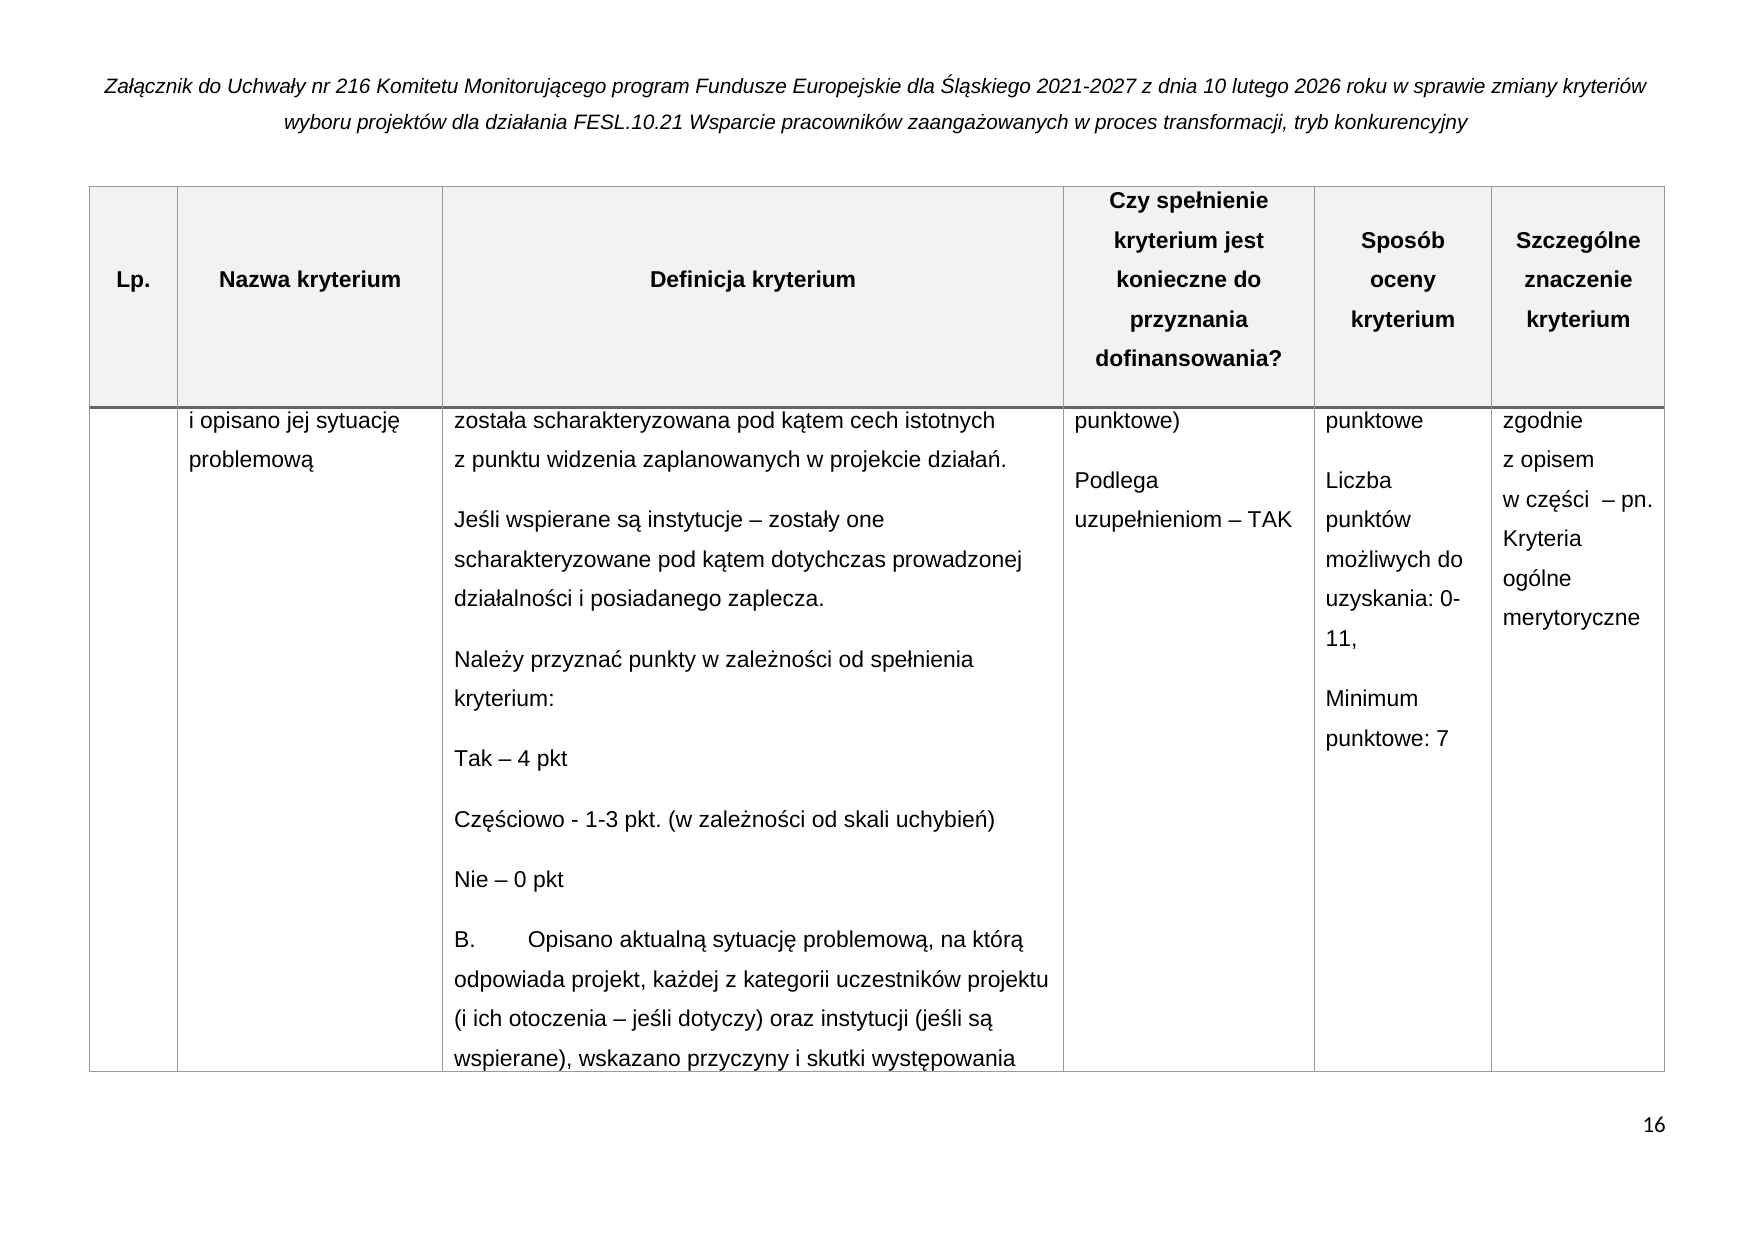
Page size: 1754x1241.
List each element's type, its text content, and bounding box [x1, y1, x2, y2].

table_cell [90, 409, 177, 1071]
table_header Lp. [90, 187, 177, 406]
table_header Czy spełnienie kryterium jest konieczne do przyznania dofinansowania? [1064, 187, 1314, 406]
table_cell Scharakteryzowano grupę docelową i opisano jej sytuację problemową [178, 409, 442, 1071]
table_header Sposób oceny kryterium [1315, 187, 1491, 406]
table_cell Kryterium rozstrzygające zgodnie z opisem w części – pn. Kryteria ogólne merytoryczne [1492, 409, 1664, 1071]
table_header Definicja kryterium [443, 187, 1063, 406]
table_cell A. Każda ze wskazanych we wniosku kategorii uczestników projektu (i ich otoczenia – jeśli dotyczy) została scharakteryzowana pod kątem cech istotnych z punktu widzenia zaplanowanych w projekcie działań. Jeśli wspierane są instytucje – zostały one scharakteryzowane pod kątem dotychczas prowadzonej działalności i posiadanego zaplecza. Należy przyznać punkty w zależności od spełnienia kryterium: Tak – 4 pkt Częściowo - 1-3 pkt. (w zależności od skali uchybień) Nie – 0 pkt B. Opisano aktualną sytuację problemową, na którą odpowiada projekt, każdej z kategorii uczestników projektu (i ich otoczenia – jeśli dotyczy) oraz instytucji (jeśli są wspierane), wskazano przyczyny i skutki występowania sytuacji problemowych, a także potrzeby i oczekiwania uczestników oraz potencjalne bariery uczestnictwa w projekcie. Wskazano, kto przeprowadził diagnozę, kiedy była przeprowadzona diagnoza i na jakiej grupie uczestników. Termin przeprowadzenia diagnozy nie może być dłuższy niż rok do daty złożenia wniosku. Opisana sytuacja grupy docelowej (w tym otoczenia – jeśli dotyczy) została poparta danymi statystycznymi lub badaniami własnymi (nie starszymi niż rok poprzedzający moment złożenia wniosku lub ostatnimi dostępnymi danymi), adekwatnymi do obszaru objętego wsparciem i rozwiązywanych problemów. Należy przyznać punkty w zależności od spełnienia kryterium: Tak – 4 pkt Częściowo – 1-3 pkt. (w zależności od skali uchybień) Nie – 0 pkt C. Rekrutacja grup docelowych do projektu została zaplanowana w sposób zgodny z ich potrzebami i możliwościami. Zaplanowane działania promocyjno-informacyjne są adekwatne do wskazanych w projekcie grup docelowych. Zastosowane kryteria rekrutacji są adekwatne do opisanej we wniosku charakterystyki i problematyki grup docelowych objętych wsparciem oraz przypisane zostały wagi punktowe dla poszczególnych kryteriów. Wskazano miejsce, terminy i sposób prowadzenia rekrutacji. Należy przyznać punkty w zależności od spełnienia kryterium: Tak – 3 pkt Częściowo – 1-2 pkt (w zależności od skali uchybień) Nie – 0 pkt [443, 409, 1063, 1071]
table_header Nazwa kryterium [178, 187, 442, 406]
table_cell TAK (minimum punktowe) Podlega uzupełnieniom – TAK [1064, 409, 1314, 1071]
table_cell Kryterium merytoryczne punktowe Liczba punktów możliwych do uzyskania: 0-11, Minimum punktowe: 7 [1315, 409, 1491, 1071]
table_header Szczególne znaczenie kryterium [1492, 187, 1664, 406]
